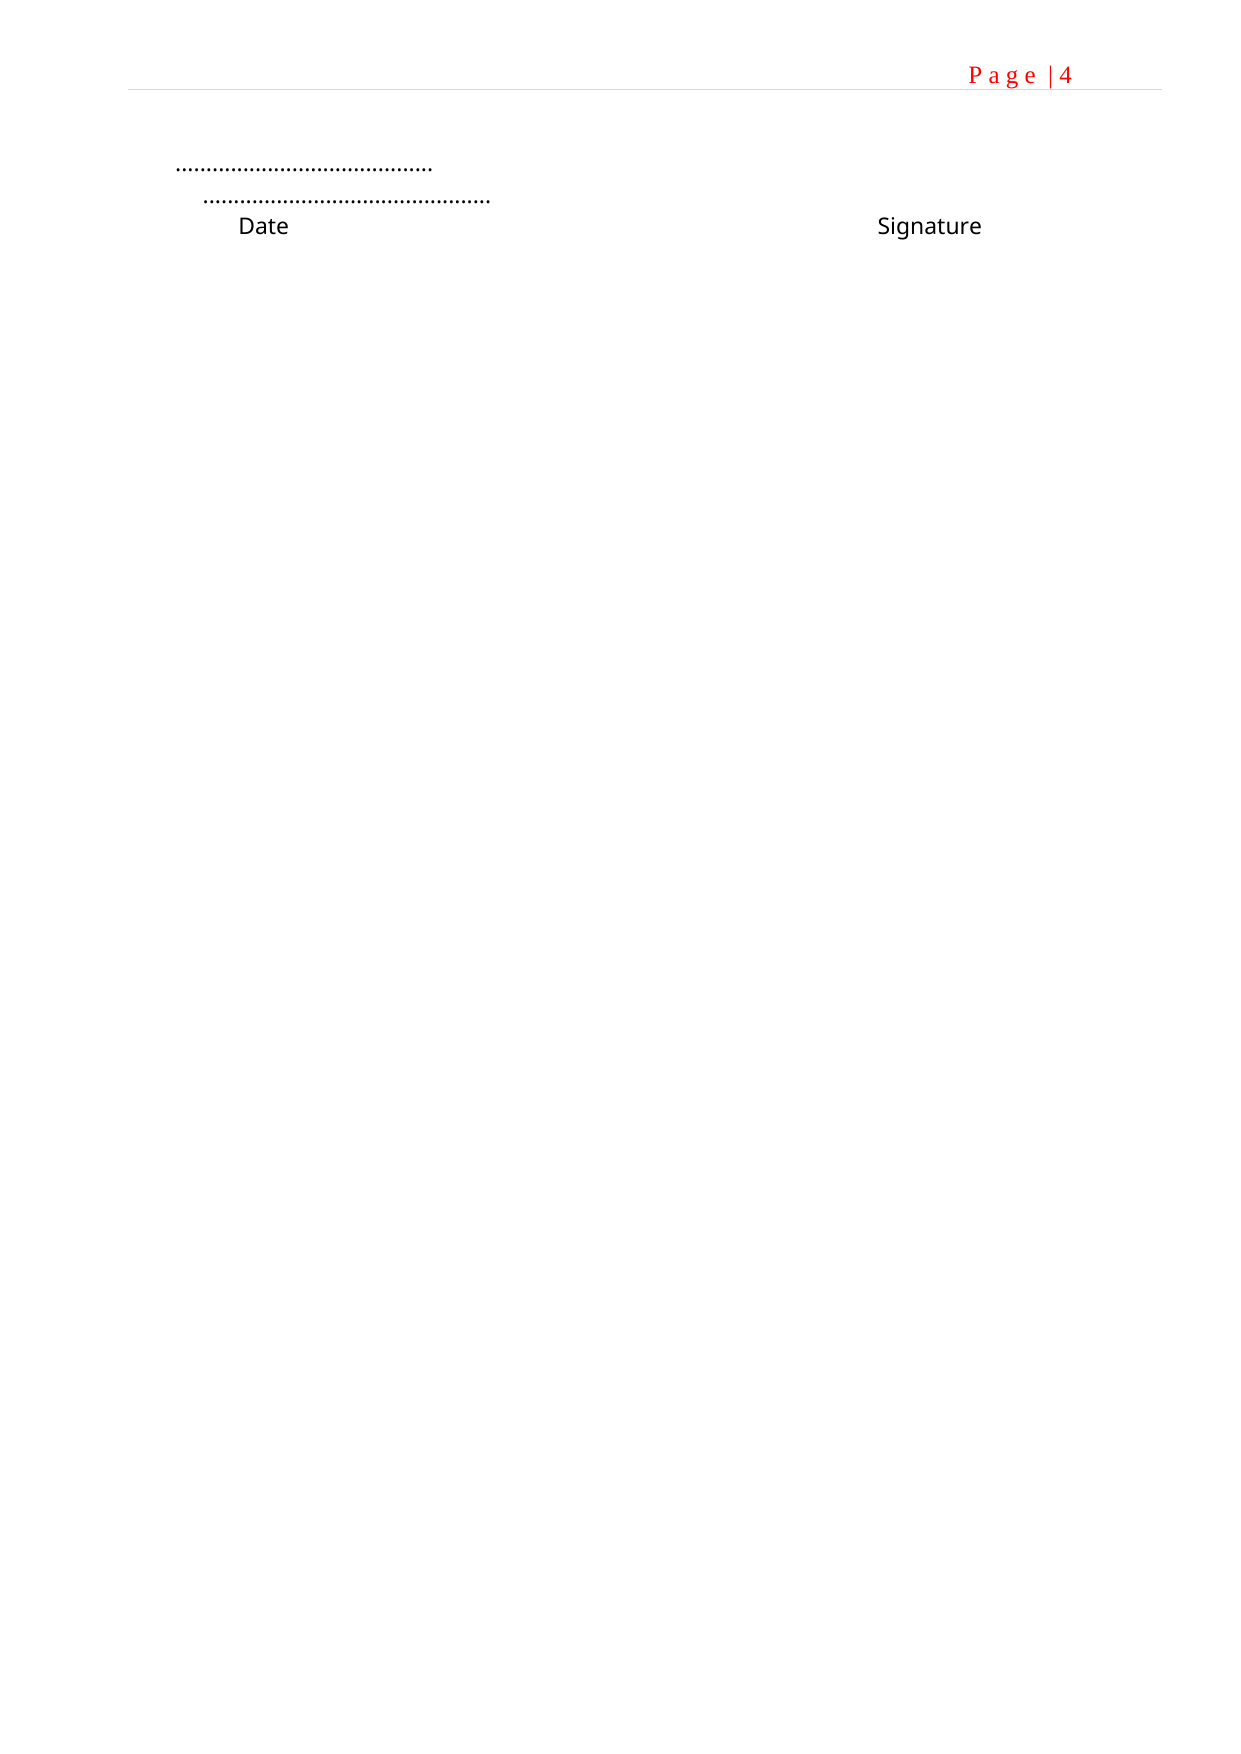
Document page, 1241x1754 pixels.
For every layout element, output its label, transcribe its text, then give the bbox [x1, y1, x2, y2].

text .......................................... ............................................... [127, 147, 1162, 210]
text Date Signature [202, 210, 1162, 272]
